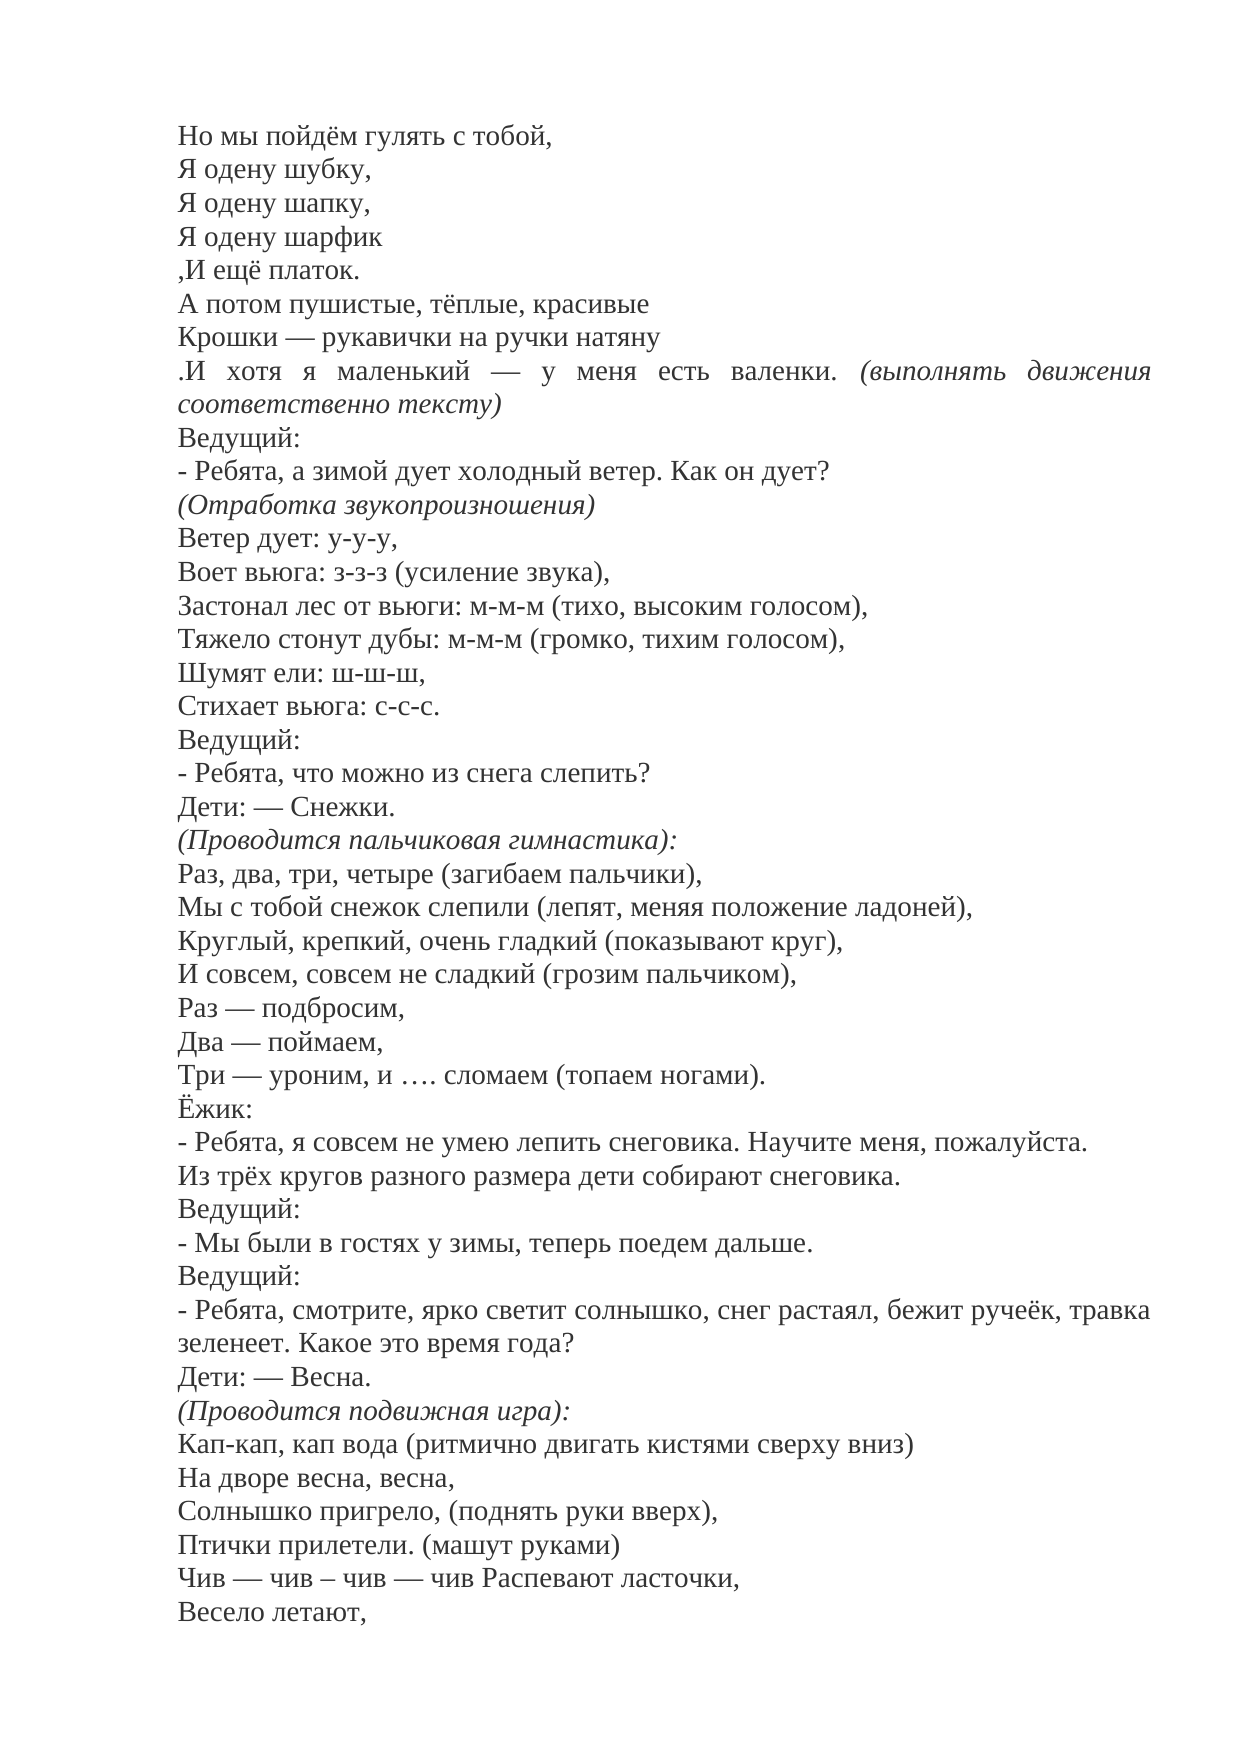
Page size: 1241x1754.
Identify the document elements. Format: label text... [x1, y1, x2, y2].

text Кап-кап, кап вода (ритмично двигать кистями сверху вниз) [177, 1426, 1152, 1460]
text Ведущий: [177, 722, 1152, 755]
text Раз — подбросим, [177, 990, 1152, 1024]
text - Ребята, я совсем не умею лепить снеговика. Научите меня, пожалуйста. [177, 1124, 1152, 1158]
text (Отработка звукопроизношения) [177, 487, 1152, 521]
text - Ребята, что можно из снега слепить? [177, 755, 1152, 789]
text Воет вьюга: з-з-з (усиление звука), [177, 554, 1152, 588]
text Солнышко пригрело, (поднять руки вверх), [177, 1493, 1152, 1527]
text - Мы были в гостях у зимы, теперь поедем дальше. [177, 1225, 1152, 1258]
text (Проводится подвижная игра): [177, 1393, 1152, 1426]
text Ведущий: [177, 1191, 1152, 1225]
text Круглый, крепкий, очень гладкий (показывают круг), [177, 923, 1152, 957]
text Я одену шубку, [177, 152, 1152, 185]
text Ведущий: [177, 1258, 1152, 1292]
text Крошки — рукавички на ручки натяну [177, 319, 1152, 353]
text На дворе весна, весна, [177, 1460, 1152, 1493]
text ,И ещё платок. [177, 252, 1152, 286]
text Раз, два, три, четыре (загибаем пальчики), [177, 856, 1152, 889]
text .И хотя я маленький — у меня есть валенки. (выполнять движения соответственно тексту) [177, 353, 1152, 420]
text Два — поймаем, [177, 1024, 1152, 1057]
text Из трёх кругов разного размера дети собирают снеговика. [177, 1158, 1152, 1191]
text Ветер дует: у-у-у, [177, 521, 1152, 554]
text Весело летают, [177, 1594, 1152, 1627]
text Застонал лес от вьюги: м-м-м (тихо, высоким голосом), [177, 588, 1152, 621]
text Три — уроним, и …. сломаем (топаем ногами). [177, 1057, 1152, 1091]
text Дети: — Весна. [177, 1359, 1152, 1393]
text Стихает вьюга: с-с-с. [177, 688, 1152, 722]
text Чив — чив – чив — чив Распевают ласточки, [177, 1560, 1152, 1594]
text Но мы пойдём гулять с тобой, [177, 118, 1152, 152]
text Тяжело стонут дубы: м-м-м (громко, тихим голосом), [177, 621, 1152, 655]
text Шумят ели: ш-ш-ш, [177, 655, 1152, 688]
text Дети: — Снежки. [177, 789, 1152, 822]
text Ёжик: [177, 1091, 1152, 1124]
text И совсем, совсем не сладкий (грозим пальчиком), [177, 957, 1152, 990]
text А потом пушистые, тёплые, красивые [177, 286, 1152, 319]
text - Ребята, смотрите, ярко светит солнышко, снег растаял, бежит ручеёк, травка зеленеет. Какое это время года? [177, 1292, 1152, 1359]
text Птички прилетели. (машут руками) [177, 1527, 1152, 1560]
text Я одену шапку, [177, 185, 1152, 219]
text Ведущий: [177, 420, 1152, 453]
text Я одену шарфик [177, 219, 1152, 252]
text (Проводится пальчиковая гимнастика): [177, 822, 1152, 856]
text Мы с тобой снежок слепили (лепят, меняя положение ладоней), [177, 889, 1152, 923]
text - Ребята, а зимой дует холодный ветер. Как он дует? [177, 453, 1152, 487]
